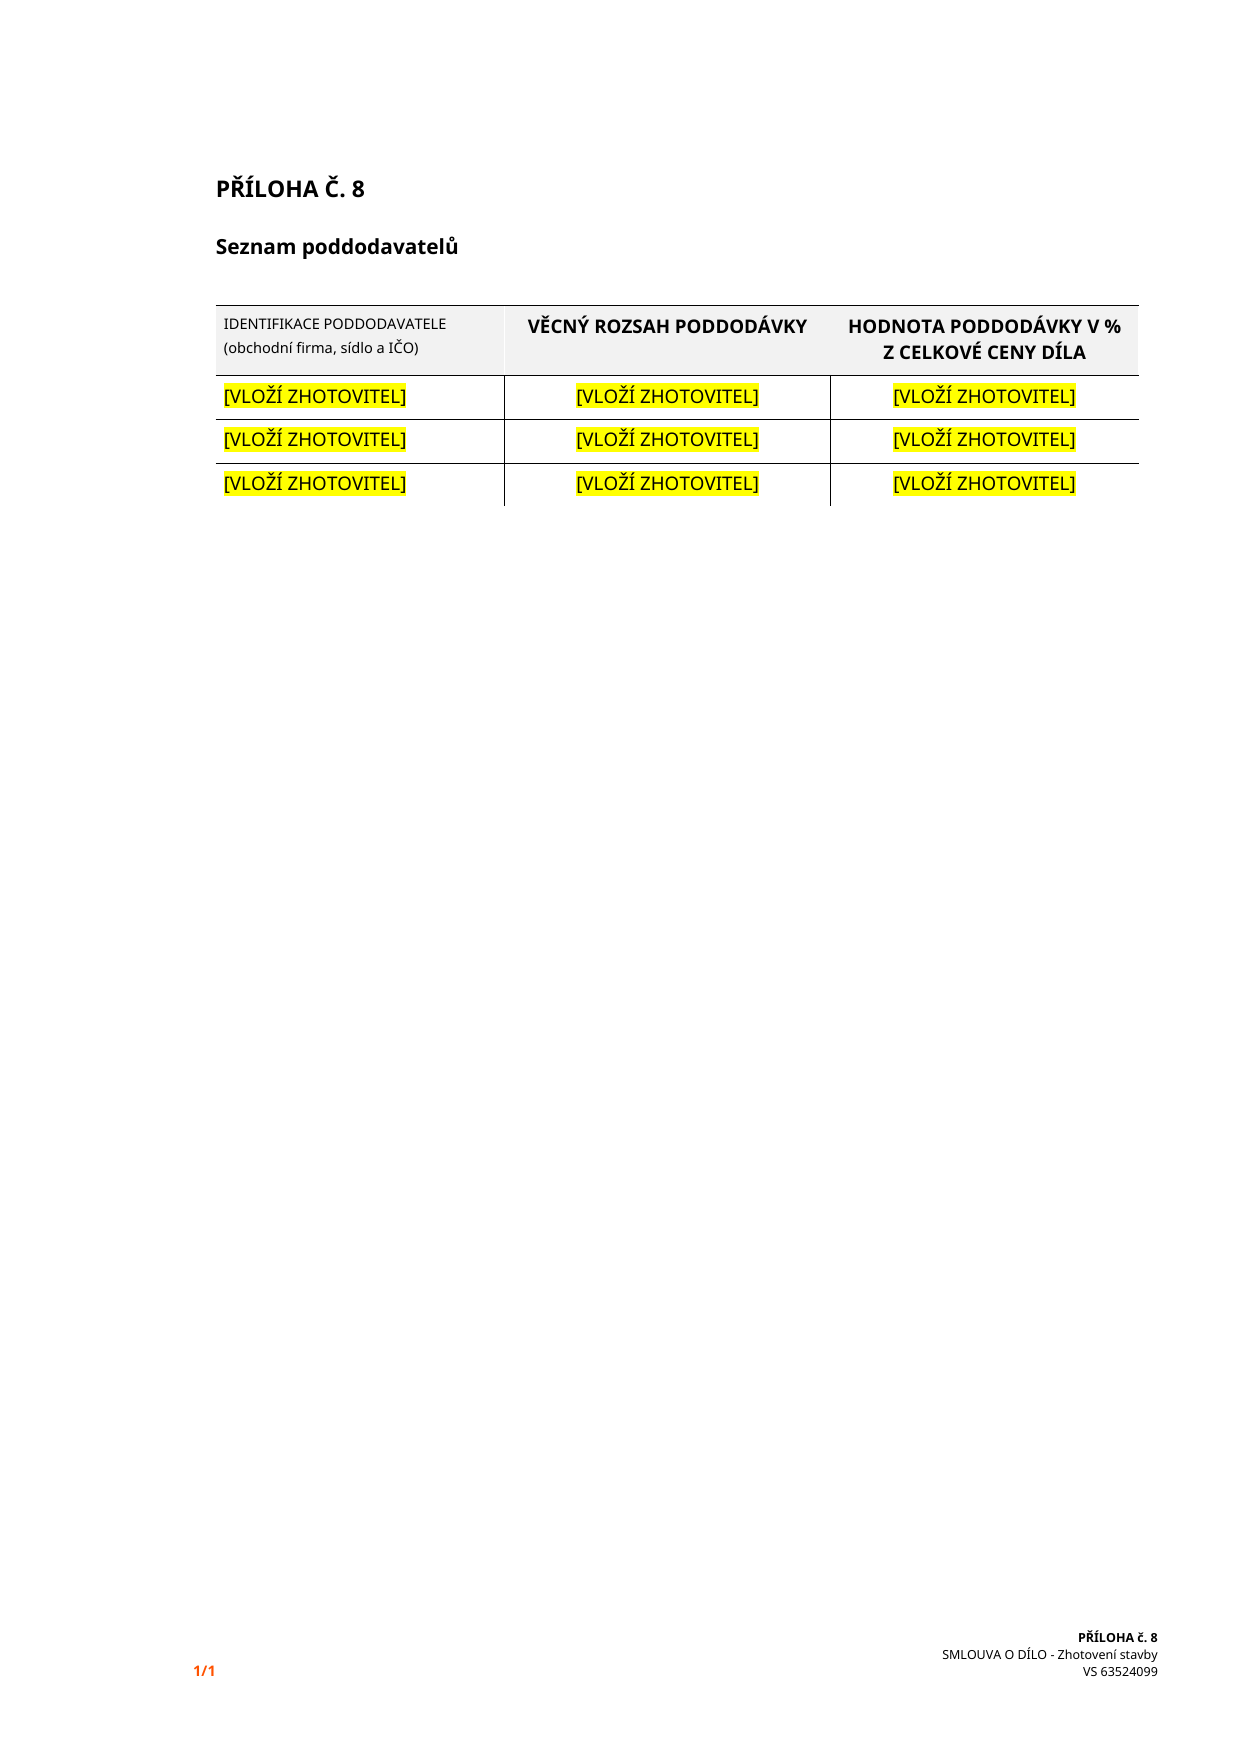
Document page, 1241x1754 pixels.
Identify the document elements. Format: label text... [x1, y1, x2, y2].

table_cell [VLOŽÍ ZHOTOVITEL] [216, 376, 504, 418]
table_header IDENTIFIKACE PODDODAVATELE (obchodní firma, sídlo a IČO) [216, 306, 504, 375]
table_header VĚCNÝ ROZSAH PODDODÁVKY [505, 306, 830, 375]
table_header HODNOTA PODDODÁVKY V % Z CELKOVÉ CENY DÍLA [830, 306, 1138, 375]
table_cell [VLOŽÍ ZHOTOVITEL] [505, 376, 830, 418]
text Příloha č. 8 [216, 172, 1093, 204]
table_cell [VLOŽÍ ZHOTOVITEL] [831, 420, 1138, 462]
table_cell [VLOŽÍ ZHOTOVITEL] [216, 420, 504, 462]
table_cell [VLOŽÍ ZHOTOVITEL] [505, 420, 830, 462]
table_cell [VLOŽÍ ZHOTOVITEL] [216, 464, 504, 506]
text Seznam poddodavatelů [216, 232, 1093, 260]
table_cell [VLOŽÍ ZHOTOVITEL] [831, 464, 1138, 506]
table_cell [VLOŽÍ ZHOTOVITEL] [505, 464, 830, 506]
table_cell [VLOŽÍ ZHOTOVITEL] [831, 376, 1138, 418]
